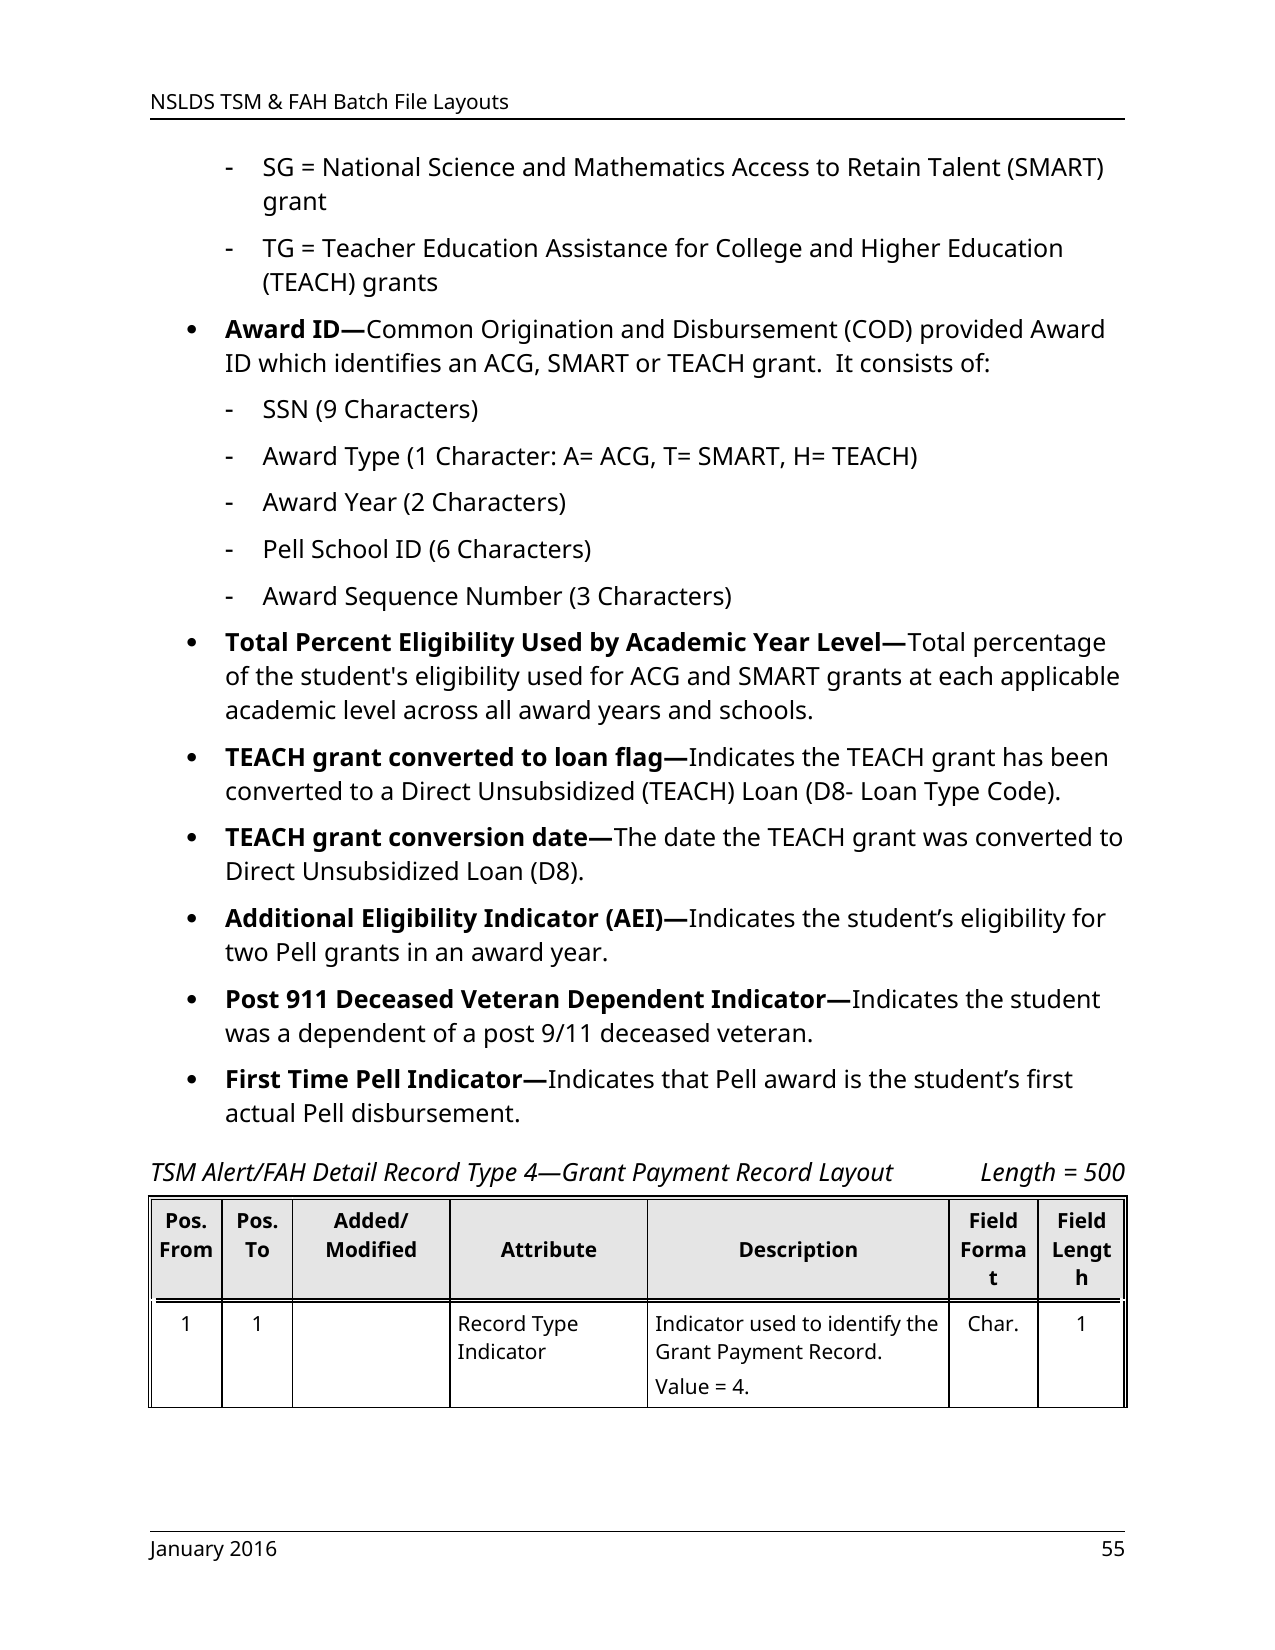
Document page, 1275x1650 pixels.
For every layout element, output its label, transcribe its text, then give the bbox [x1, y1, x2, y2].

table_header Added/ Modified [293, 1200, 449, 1298]
table_header Field Length [1039, 1200, 1123, 1298]
list Total Percent Eligibility Used by Academic Year Level—Total percentage of the student's eligibility used for ACG and SMART grants at each applicable academic level across all award years and schools. [187, 625, 1125, 727]
table_header Field Format [950, 1200, 1037, 1298]
list TG = Teacher Education Assistance for College and Higher Education (TEACH) grants [225, 231, 1125, 299]
list First Time Pell Indicator—Indicates that Pell award is the student’s first actual Pell disbursement. [187, 1062, 1125, 1130]
table_header Pos. From [152, 1200, 221, 1298]
list Award Year (2 Characters) [225, 485, 1125, 519]
list SSN (9 Characters) [225, 392, 1125, 426]
list Award ID—Common Origination and Disbursement (COD) provided Award ID which identifies an ACG, SMART or TEACH grant. It consists of: [187, 311, 1125, 379]
list Award Type (1 Character: A= ACG, T= SMART, H= TEACH) [225, 438, 1125, 472]
list Additional Eligibility Indicator (AEI)—Indicates the student’s eligibility for two Pell grants in an award year. [187, 901, 1125, 969]
list Award Sequence Number (3 Characters) [225, 578, 1125, 612]
table_cell Char. [950, 1303, 1037, 1407]
list Pell School ID (6 Characters) [225, 532, 1125, 566]
table_header Attribute [451, 1200, 647, 1298]
table_cell 1 [150, 1298, 221, 1407]
list TEACH grant converted to loan flag—Indicates the TEACH grant has been converted to a Direct Unsubsidized (TEACH) Loan (D8- Loan Type Code). [187, 739, 1125, 807]
table_header Pos. To [223, 1200, 292, 1298]
list SG = National Science and Mathematics Access to Retain Talent (SMART) grant [225, 150, 1125, 218]
table_cell Indicator used to identify the Grant Payment Record. Value = 4. [648, 1303, 948, 1407]
list TEACH grant conversion date—The date the TEACH grant was converted to Direct Unsubsidized Loan (D8). [187, 820, 1125, 888]
table_cell Record Type Indicator [451, 1303, 647, 1407]
list Post 911 Deceased Veteran Dependent Indicator—Indicates the student was a dependent of a post 9/11 deceased veteran. [187, 981, 1125, 1049]
subtitle TSM Alert/FAH Detail Record Type 4—Grant Payment Record Layout Length = 500 [150, 1155, 1125, 1189]
table_cell 1 [223, 1303, 292, 1407]
table_header Description [648, 1200, 948, 1298]
table_cell 1 [1039, 1298, 1125, 1407]
table_cell [293, 1303, 449, 1407]
